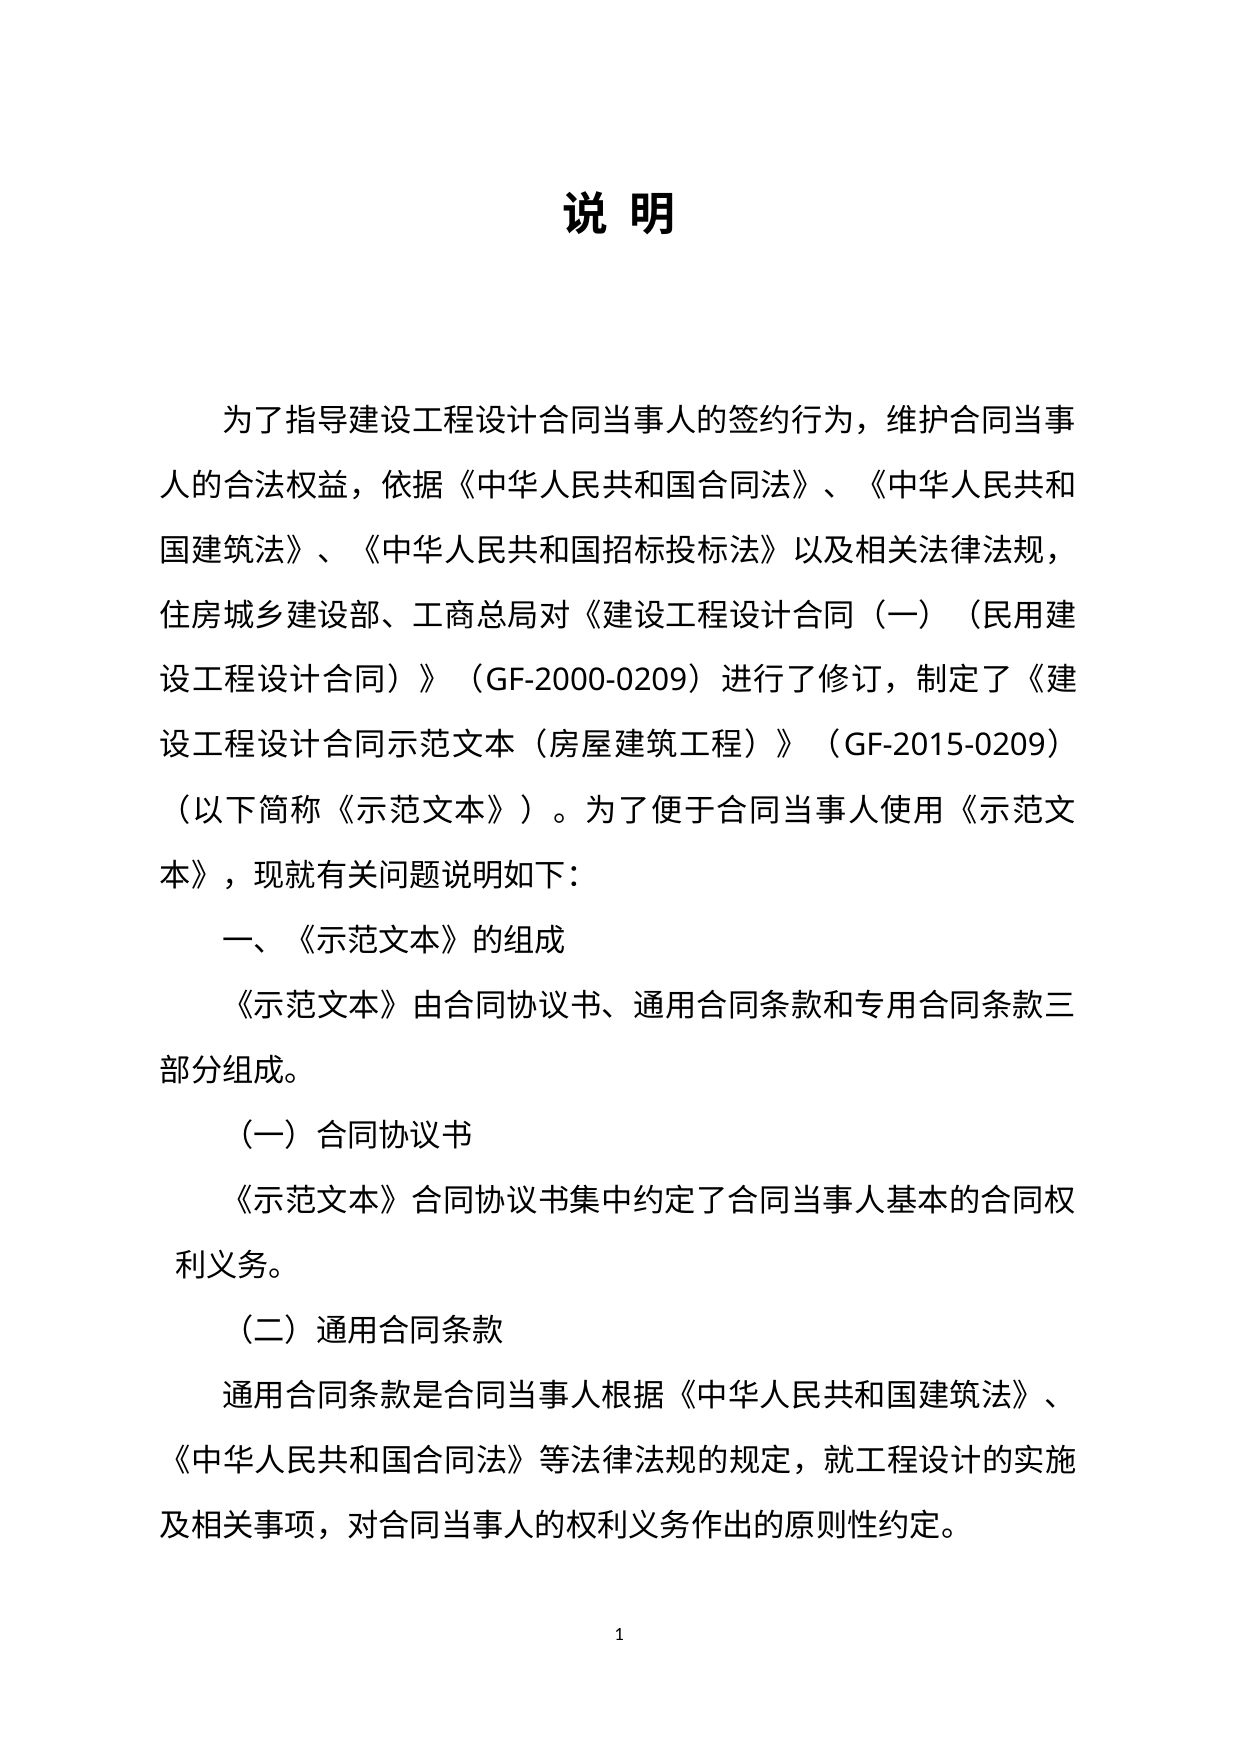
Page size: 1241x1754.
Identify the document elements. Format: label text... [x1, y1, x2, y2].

text 一、《示范文本》的组成 [159, 905, 1078, 970]
text 《示范文本》由合同协议书、通用合同条款和专用合同条款三部分组成。 [159, 970, 1078, 1100]
text 为了指导建设工程设计合同当事人的签约行为，维护合同当事人的合法权益，依据《中华人民共和国合同法》、《中华人民共和国建筑法》、《中华人民共和国招标投标法》以及相关法律法规，住房城乡建设部、工商总局对《建设工程设计合同（一）（民用建设工程设计合同）》（GF-2000-0209）进行了修订，制定了《建设工程设计合同示范文本（房屋建筑工程）》（GF-2015-0209）（以下简称《示范文本》）。为了便于合同当事人使用《示范文本》，现就有关问题说明如下： [159, 385, 1078, 905]
text （二）通用合同条款 [159, 1295, 1078, 1360]
text 说 明 [159, 162, 1078, 259]
text （一）合同协议书 [159, 1100, 1078, 1165]
text 通用合同条款是合同当事人根据《中华人民共和国建筑法》、《中华人民共和国合同法》等法律法规的规定，就工程设计的实施及相关事项，对合同当事人的权利义务作出的原则性约定。 [159, 1360, 1078, 1555]
text 《示范文本》合同协议书集中约定了合同当事人基本的合同权利义务。 [175, 1165, 1078, 1295]
